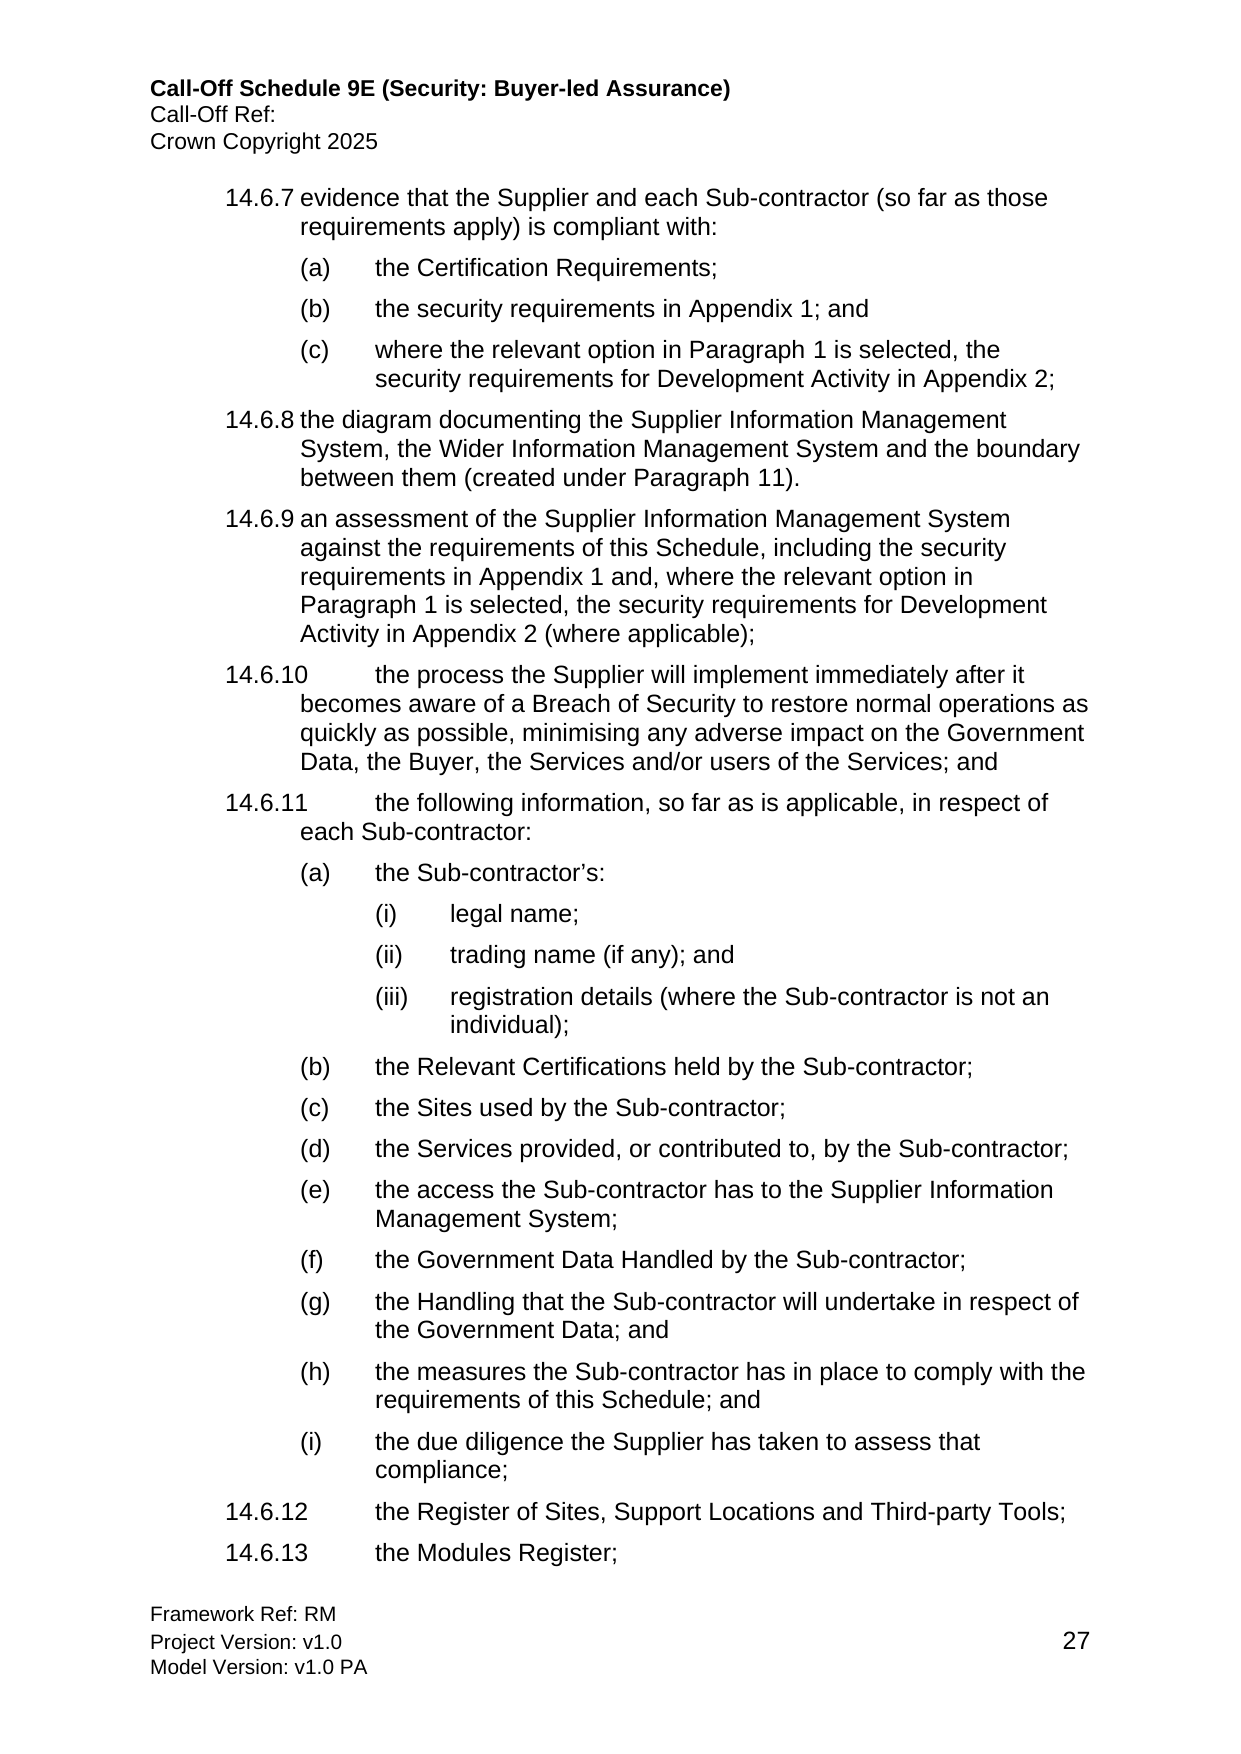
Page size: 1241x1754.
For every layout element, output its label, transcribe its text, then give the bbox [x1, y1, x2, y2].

subtitle the security requirements in Appendix 1; and [300, 294, 1090, 323]
subtitle an assessment of the Supplier Information Management System against the requirements of this Schedule, including the security requirements in Appendix 1 and, where the relevant option in Paragraph 1 is selected, the security requirements for Development Activity in Appendix 2 (where applicable); [225, 504, 1090, 648]
subtitle the Services provided, or contributed to, by the Sub-contractor; [300, 1134, 1090, 1163]
subtitle evidence that the Supplier and each Sub-contractor (so far as those requirements apply) is compliant with: [225, 183, 1090, 240]
subtitle the Relevant Certifications held by the Sub-contractor; [300, 1052, 1090, 1080]
subtitle the Handling that the Sub-contractor will undertake in respect of the Government Data; and [300, 1287, 1090, 1344]
subtitle where the relevant option in Paragraph 1 is selected, the security requirements for Development Activity in Appendix 2; [300, 335, 1090, 393]
subtitle the due diligence the Supplier has taken to assess that compliance; [300, 1427, 1090, 1484]
subtitle the Government Data Handled by the Sub-contractor; [300, 1245, 1090, 1274]
subtitle the access the Sub-contractor has to the Supplier Information Management System; [300, 1175, 1090, 1233]
subtitle trading name (if any); and [375, 940, 1090, 969]
subtitle registration details (where the Sub-contractor is not an individual); [375, 982, 1090, 1039]
subtitle the measures the Sub-contractor has in place to comply with the requirements of this Schedule; and [300, 1357, 1090, 1414]
subtitle the process the Supplier will implement immediately after it becomes aware of a Breach of Security to restore normal operations as quickly as possible, minimising any adverse impact on the Government Data, the Buyer, the Services and/or users of the Services; and [225, 660, 1090, 775]
subtitle the Sites used by the Sub-contractor; [300, 1093, 1090, 1122]
subtitle the diagram documenting the Supplier Information Management System, the Wider Information Management System and the boundary between them (created under Paragraph 11). [225, 405, 1090, 492]
subtitle the Register of Sites, Support Locations and Third-party Tools; [225, 1497, 1090, 1525]
subtitle legal name; [375, 899, 1090, 928]
subtitle the following information, so far as is applicable, in respect of each Sub-contractor: [225, 788, 1090, 845]
subtitle the Certification Requirements; [300, 253, 1090, 282]
subtitle the Sub-contractor’s: [300, 858, 1090, 887]
subtitle the Modules Register; [225, 1538, 1090, 1567]
